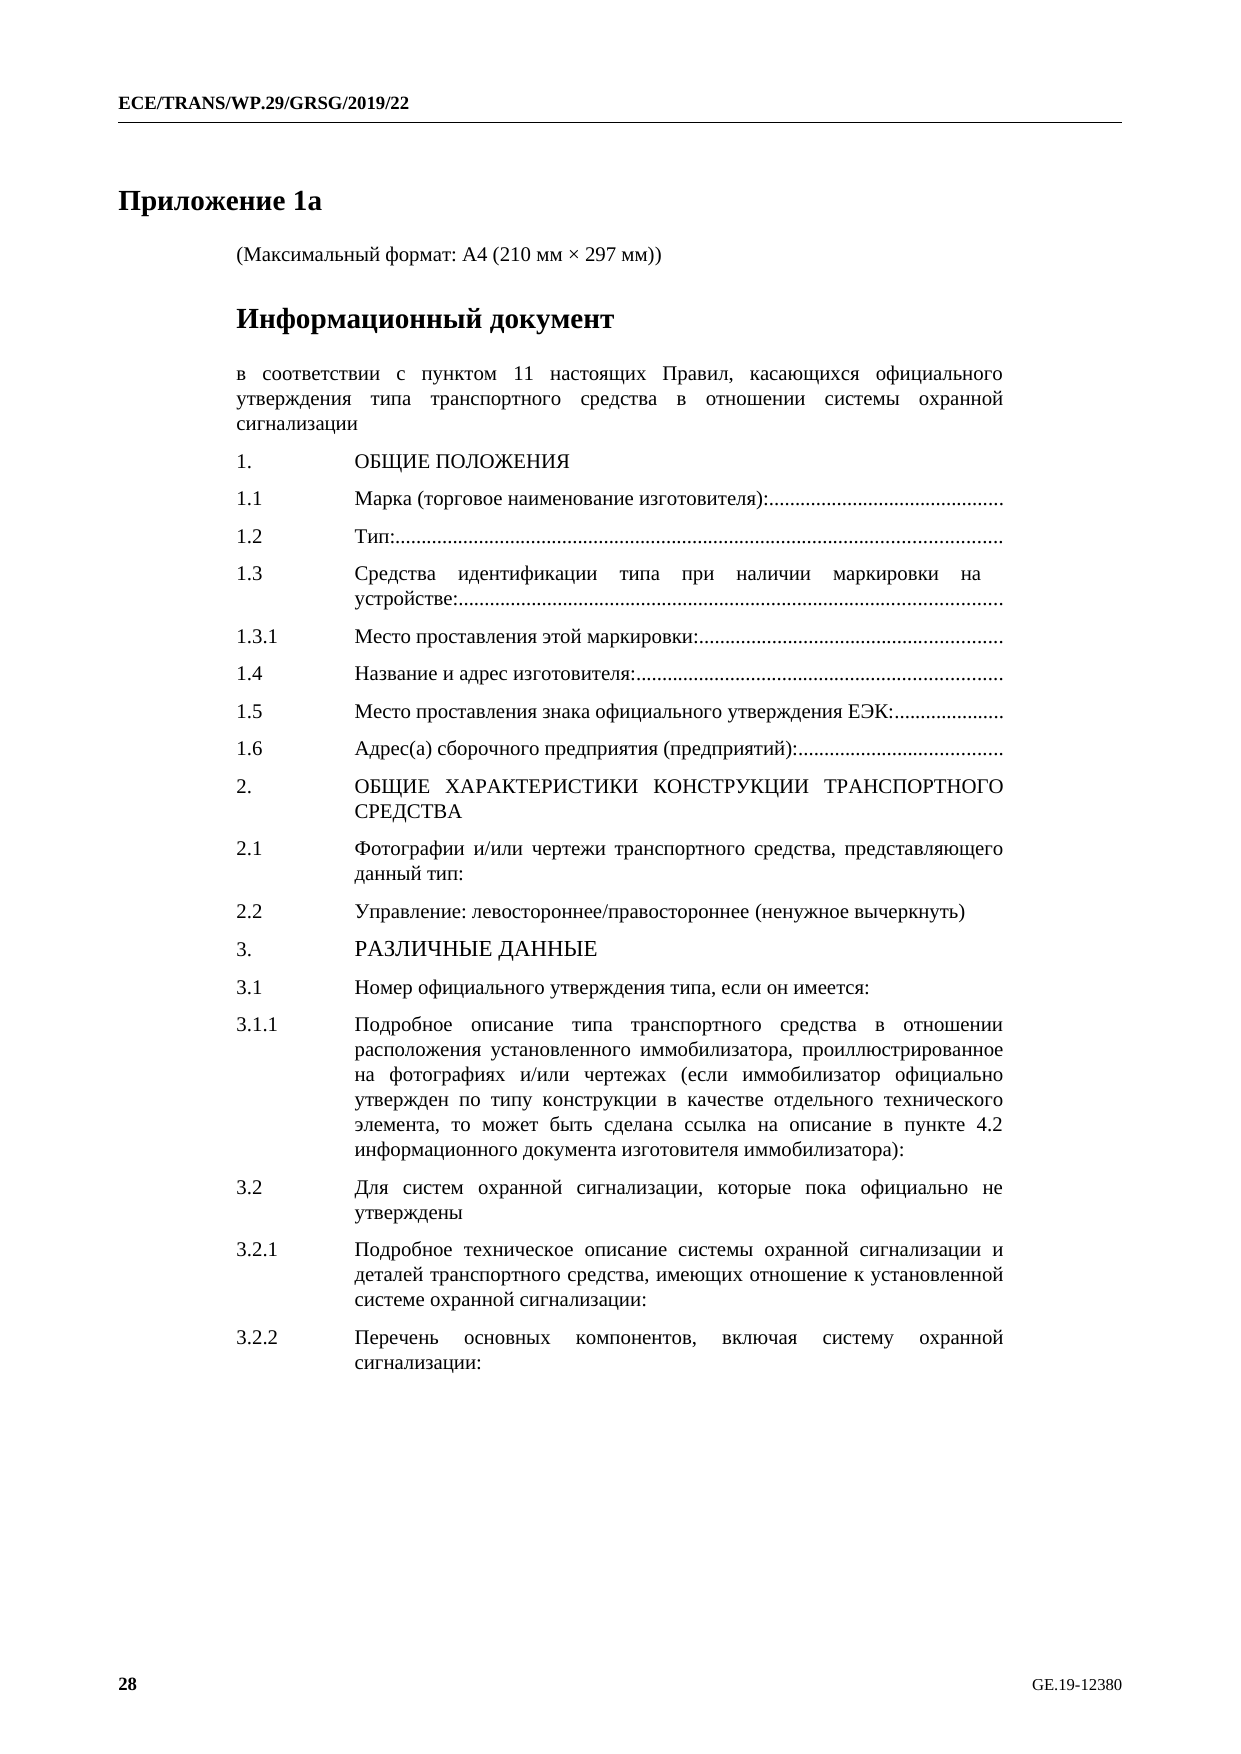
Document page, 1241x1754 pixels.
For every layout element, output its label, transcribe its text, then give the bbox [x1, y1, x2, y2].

text 1.4 Название и адрес изготовителя: [236, 660, 1004, 685]
text 2. ОБЩИЕ ХАРАКТЕРИСТИКИ КОНСТРУКЦИИ ТРАНСПОРТНОГО СРЕДСТВА [236, 773, 1004, 823]
text 2.2 Управление: левостороннее/правостороннее (ненужное вычеркнуть) [236, 898, 1004, 923]
text 3.2 Для систем охранной сигнализации, которые пока официально не утверждены [236, 1174, 1004, 1224]
text Информационный документ [118, 304, 1004, 335]
text 1.1 Марка (торговое наименование изготовителя): [236, 485, 1004, 510]
text 1.6 Адрес(а) сборочного предприятия (предприятий): [236, 735, 1004, 760]
text 1.3.1 Место проставления этой маркировки: [236, 623, 1004, 648]
text в соответствии с пунктом 11 настоящих Правил, касающихся официального утверждения типа транспортного средства в отношении системы охранной сигнализации [236, 360, 1004, 435]
text 3. РАЗЛИЧНЫЕ ДАННЫЕ [236, 935, 1004, 961]
text 3.2.2 Перечень основных компонентов, включая систему охранной сигнализации: [236, 1324, 1004, 1374]
text 1. ОБЩИЕ ПОЛОЖЕНИЯ [236, 448, 1004, 473]
text 3.1 Номер официального утверждения типа, если он имеется: [236, 974, 1004, 999]
text 1.3 Средства идентификации типа при наличии маркировки на устройстве: [236, 560, 1004, 610]
text 1.5 Место проставления знака официального утверждения ЕЭК: [236, 698, 1004, 723]
text Приложение 1a [118, 185, 1004, 216]
text 3.1.1 Подробное описание типа транспортного средства в отношении расположения установленного иммобилизатора, проиллюстрированное на фотографиях и/или чертежах (если иммобилизатор официально утвержден по типу конструкции в качестве отдельного технического элемента, то может быть сделана ссылка на описание в пункте 4.2 информационного документа изготовителя иммобилизатора): [236, 1011, 1004, 1161]
text 3.2.1 Подробное техническое описание системы охранной сигнализации и деталей транспортного средства, имеющих отношение к установленной системе охранной сигнализации: [236, 1236, 1004, 1311]
text (Максимальный формат: А4 (210 мм × 297 мм)) [236, 241, 1004, 266]
text 1.2 Tип: [236, 523, 1004, 548]
text 2.1 Фотографии и/или чертежи транспортного средства, представляющего данный тип: [236, 835, 1004, 885]
